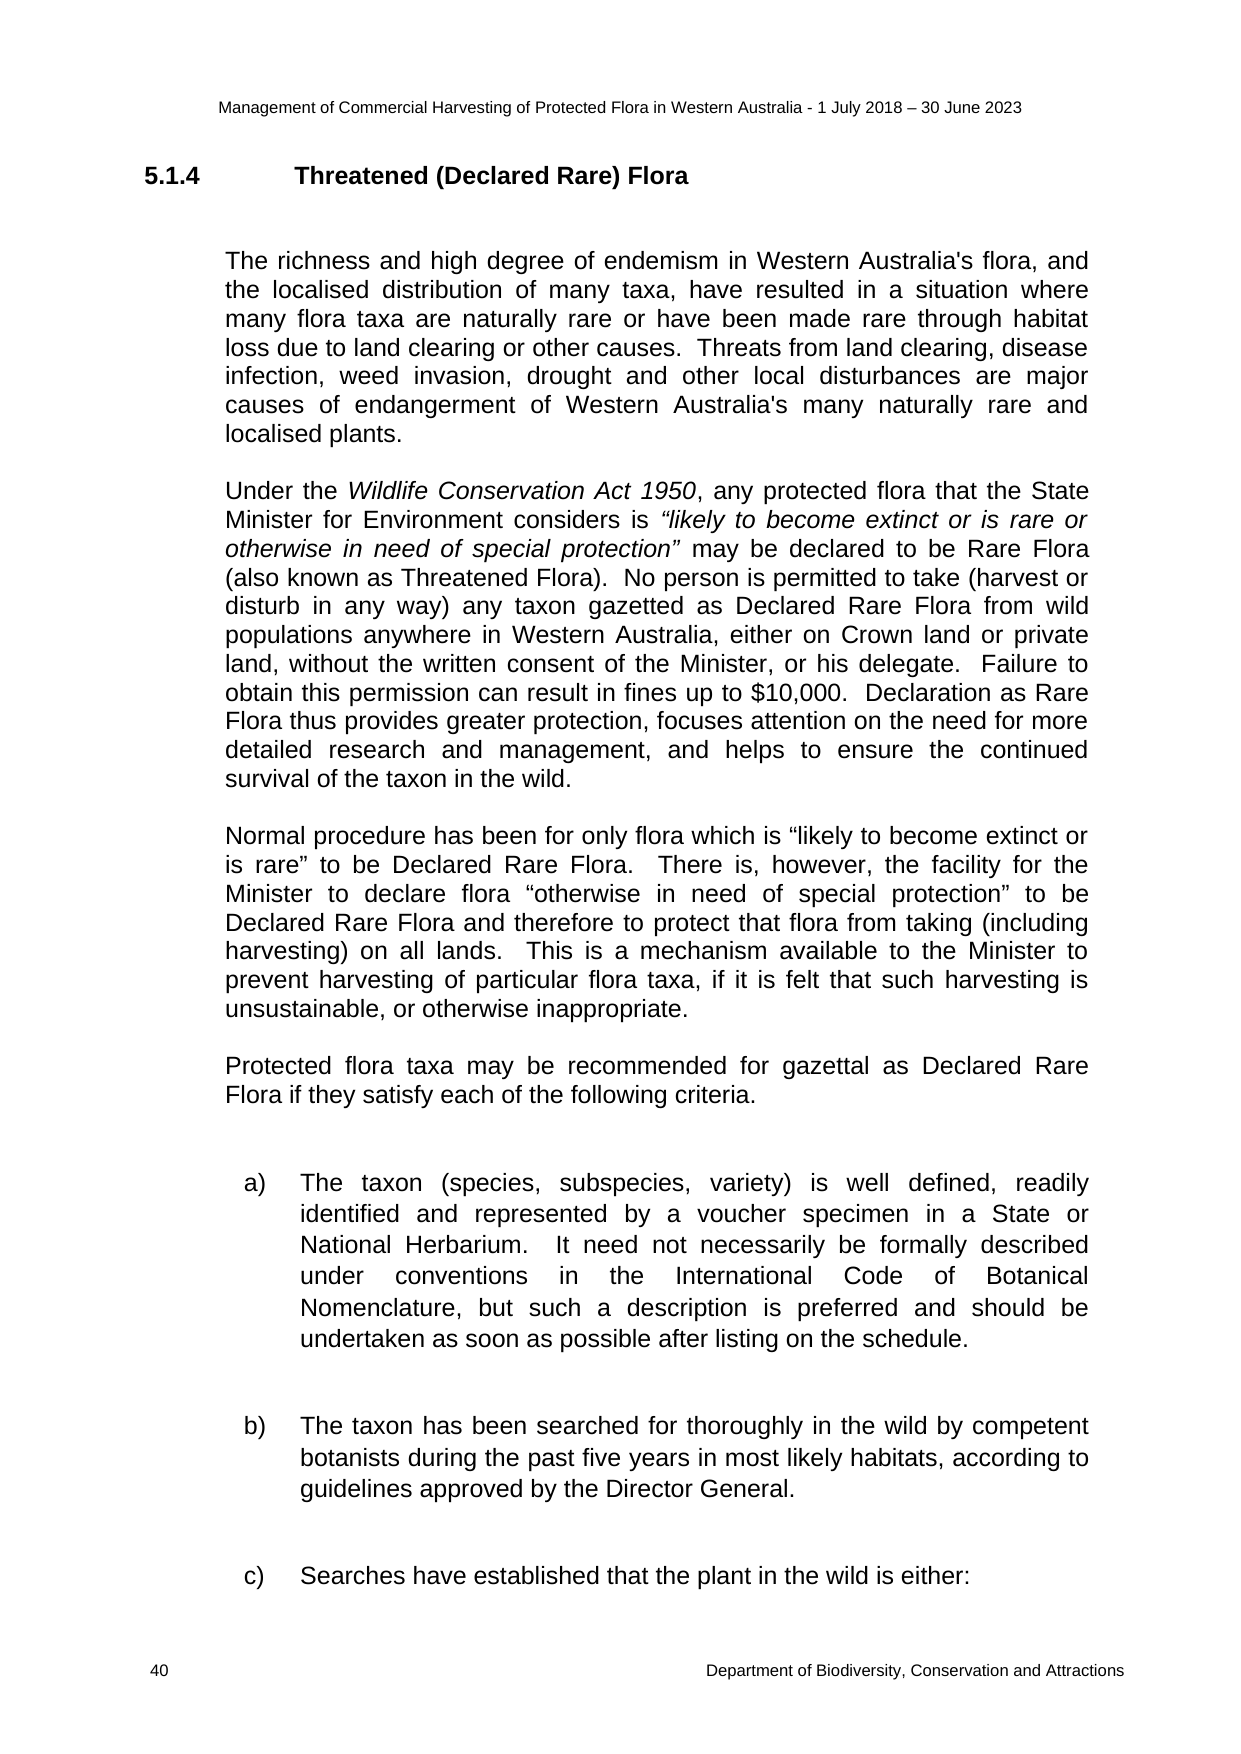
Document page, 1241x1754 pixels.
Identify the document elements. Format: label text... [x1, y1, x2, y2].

text c) Searches have established that the plant in the wild is either: [244, 1559, 1090, 1590]
text Normal procedure has been for only flora which is “likely to become extinct or is rare” to be Declared Rare Flora. There is, however, the facility for the Minister to declare flora “otherwise in need of special protection” to be Declared Rare Flora and therefore to protect that flora from taking (including harvesting) on all lands. This is a mechanism available to the Minister to prevent harvesting of particular flora taxa, if it is felt that such harvesting is unsustainable, or otherwise inappropriate. [225, 821, 1090, 1022]
text The richness and high degree of endemism in 's flora, and the localised distribution of many taxa, have resulted in a situation where many flora taxa are naturally rare or have been made rare through habitat loss due to land clearing or other causes. Threats from land clearing, disease infection, weed invasion, drought and other local disturbances are major causes of endangerment of 's many naturally rare and localised plants. [225, 246, 1090, 447]
text a) The taxon (species, subspecies, variety) is well defined, readily identified and represented by a voucher specimen in a State or National Herbarium. It need not necessarily be formally described under conventions in the International Code of Botanical Nomenclature, but such a description is preferred and should be undertaken as soon as possible after listing on the schedule. [244, 1165, 1090, 1352]
subtitle Threatened (Declared Rare) Flora [144, 159, 1090, 190]
text Protected flora taxa may be recommended for gazettal as Declared Rare Flora if they satisfy each of the following criteria. [225, 1051, 1090, 1109]
text Under the Conservation Act 1950, any protected flora that the State Minister for Environment considers is “likely to become extinct or is rare or otherwise in need of special protection” may be declared to be Rare Flora (also known as Threatened Flora). No person is permitted to take (harvest or disturb in any way) any taxon gazetted as Declared Rare Flora from wild populations anywhere in Western Australia, either on Crown land or private land, without the written consent of the Minister, or his delegate. Failure to obtain this permission can result in fines up to $10,000. Declaration as Rare Flora thus provides greater protection, focuses attention on the need for more detailed research and management, and helps to ensure the continued survival of the taxon in the wild. [225, 476, 1090, 792]
text b) The taxon has been searched for thoroughly in the wild by competent botanists during the past five years in most likely habitats, according to guidelines approved by the Director General. [244, 1409, 1090, 1502]
